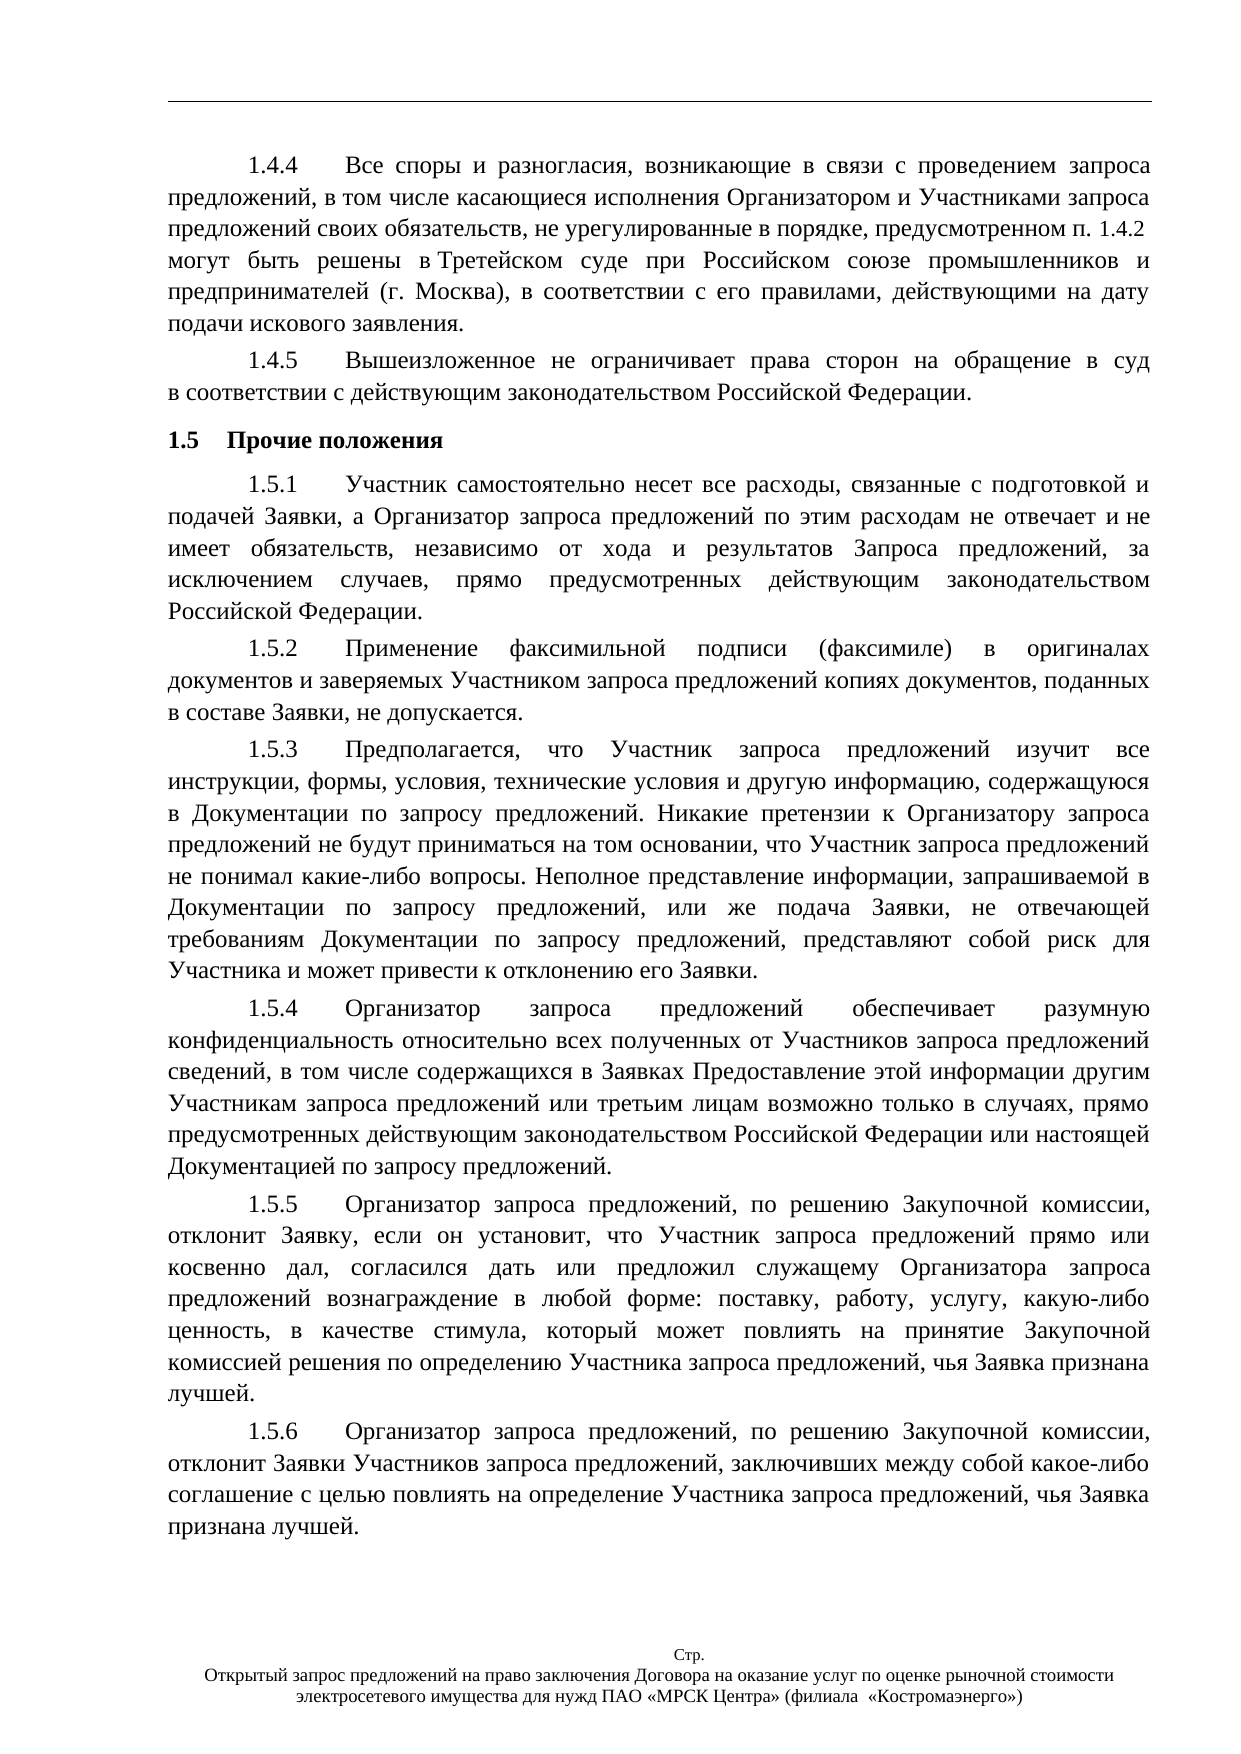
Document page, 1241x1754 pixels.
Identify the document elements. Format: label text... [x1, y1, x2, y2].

list Организатор запроса предложений обеспечивает разумную конфиденциальность относительно всех полученных от Участников запроса предложений сведений, в том числе содержащихся в Заявках Предоставление этой информации другим Участникам запроса предложений или третьим лицам возможно только в случаях, прямо предусмотренных действующим законодательством Российской Федерации или настоящей Документацией по запросу предложений. [168, 993, 1150, 1180]
list Применение факсимильной подписи (факсимиле) в оригиналах документов и заверяемых Участником запроса предложений копиях документов, поданных в составе Заявки, не допускается. [168, 633, 1150, 725]
list Все споры и разногласия, возникающие в связи с проведением запроса предложений, в том числе касающиеся исполнения Организатором и Участниками запроса предложений своих обязательств, не урегулированные в порядке, предусмотренном п. 1.4.2 могут быть решены в Третейском суде при Российском союзе промышленников и предпринимателей (г. Москва), в соответствии с его правилами, действующими на дату подачи искового заявления. [168, 150, 1150, 337]
list Предполагается, что Участник запроса предложений изучит все инструкции, формы, условия, технические условия и другую информацию, содержащуюся в Документации по запросу предложений. Никакие претензии к Организатору запроса предложений не будут приниматься на том основании, что Участник запроса предложений не понимал какие-либо вопросы. Неполное представление информации, запрашиваемой в Документации по запросу предложений, или же подача Заявки, не отвечающей требованиям Документации по запросу предложений, представляют собой риск для Участника и может привести к отклонению его Заявки. [168, 734, 1150, 984]
list Вышеизложенное не ограничивает права сторон на обращение в суд в соответствии с действующим законодательством Российской Федерации. [168, 346, 1150, 406]
subtitle Прочие положения [168, 425, 1152, 454]
list Участник самостоятельно несет все расходы, связанные с подготовкой и подачей Заявки, а Организатор запроса предложений по этим расходам не отвечает и не имеет обязательств, независимо от хода и результатов Запроса предложений, за исключением случаев, прямо предусмотренных действующим законодательством Российской Федерации. [168, 469, 1150, 624]
list Организатор запроса предложений, по решению Закупочной комиссии, отклонит Заявку, если он установит, что Участник запроса предложений прямо или косвенно дал, согласился дать или предложил служащему Организатора запроса предложений вознаграждение в любой форме: поставку, работу, услугу, какую-либо ценность, в качестве стимула, который может повлиять на принятие Закупочной комиссией решения по определению Участника запроса предложений, чья Заявка признана лучшей. [168, 1189, 1150, 1407]
list Организатор запроса предложений, по решению Закупочной комиссии, отклонит Заявки Участников запроса предложений, заключивших между собой какое-либо соглашение с целью повлиять на определение Участника запроса предложений, чья Заявка признана лучшей. [168, 1416, 1150, 1539]
